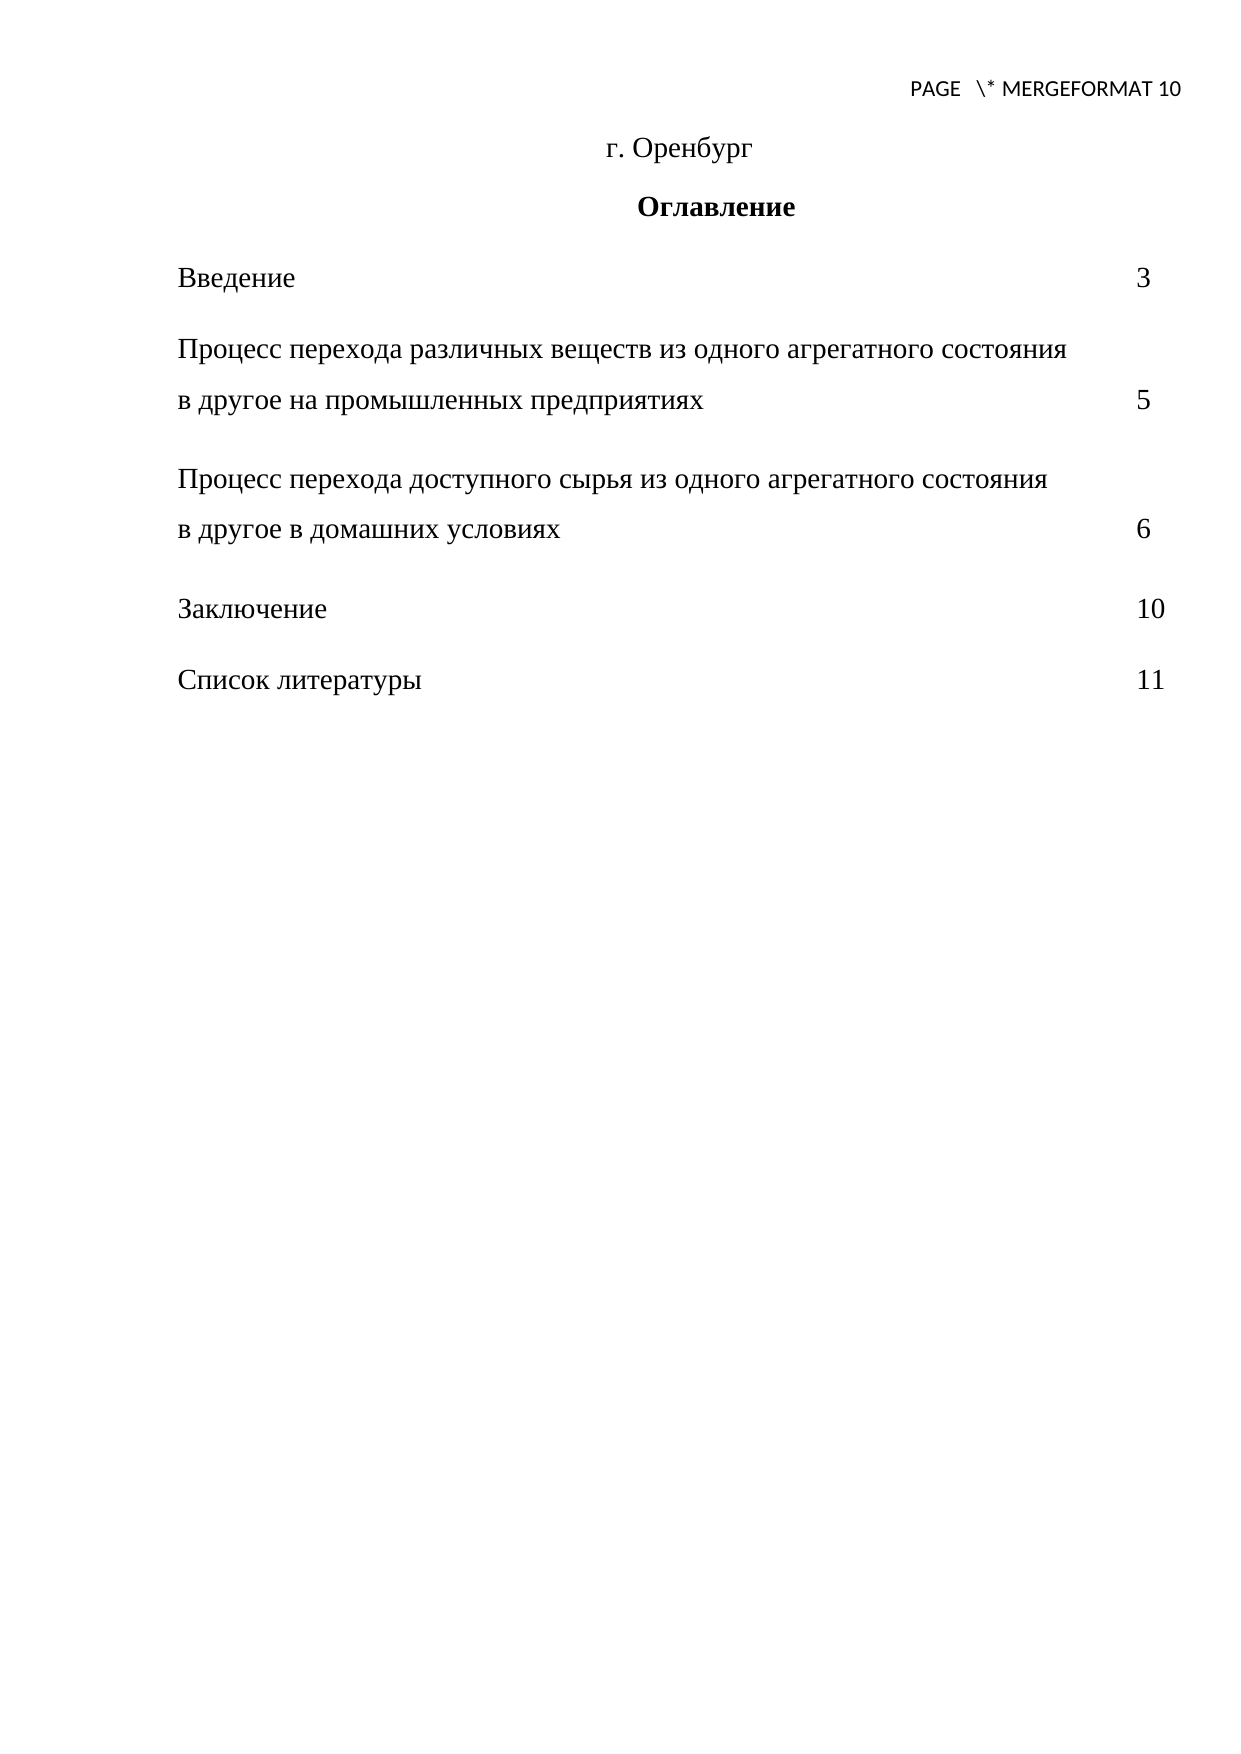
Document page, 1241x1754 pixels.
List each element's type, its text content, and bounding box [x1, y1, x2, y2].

text Оглавление [177, 189, 1181, 223]
text Процесс перехода доступного сырья из одного агрегатного состояния в другое в домашних условиях 6 [177, 461, 1181, 545]
text Заключение 10 [177, 591, 1181, 625]
text Список литературы 11 [177, 662, 1181, 696]
text г. Оренбург [177, 130, 1181, 163]
text Введение 3 [177, 260, 1181, 294]
text Процесс перехода различных веществ из одного агрегатного состояния в другое на промышленных предприятиях 5 [177, 332, 1181, 415]
